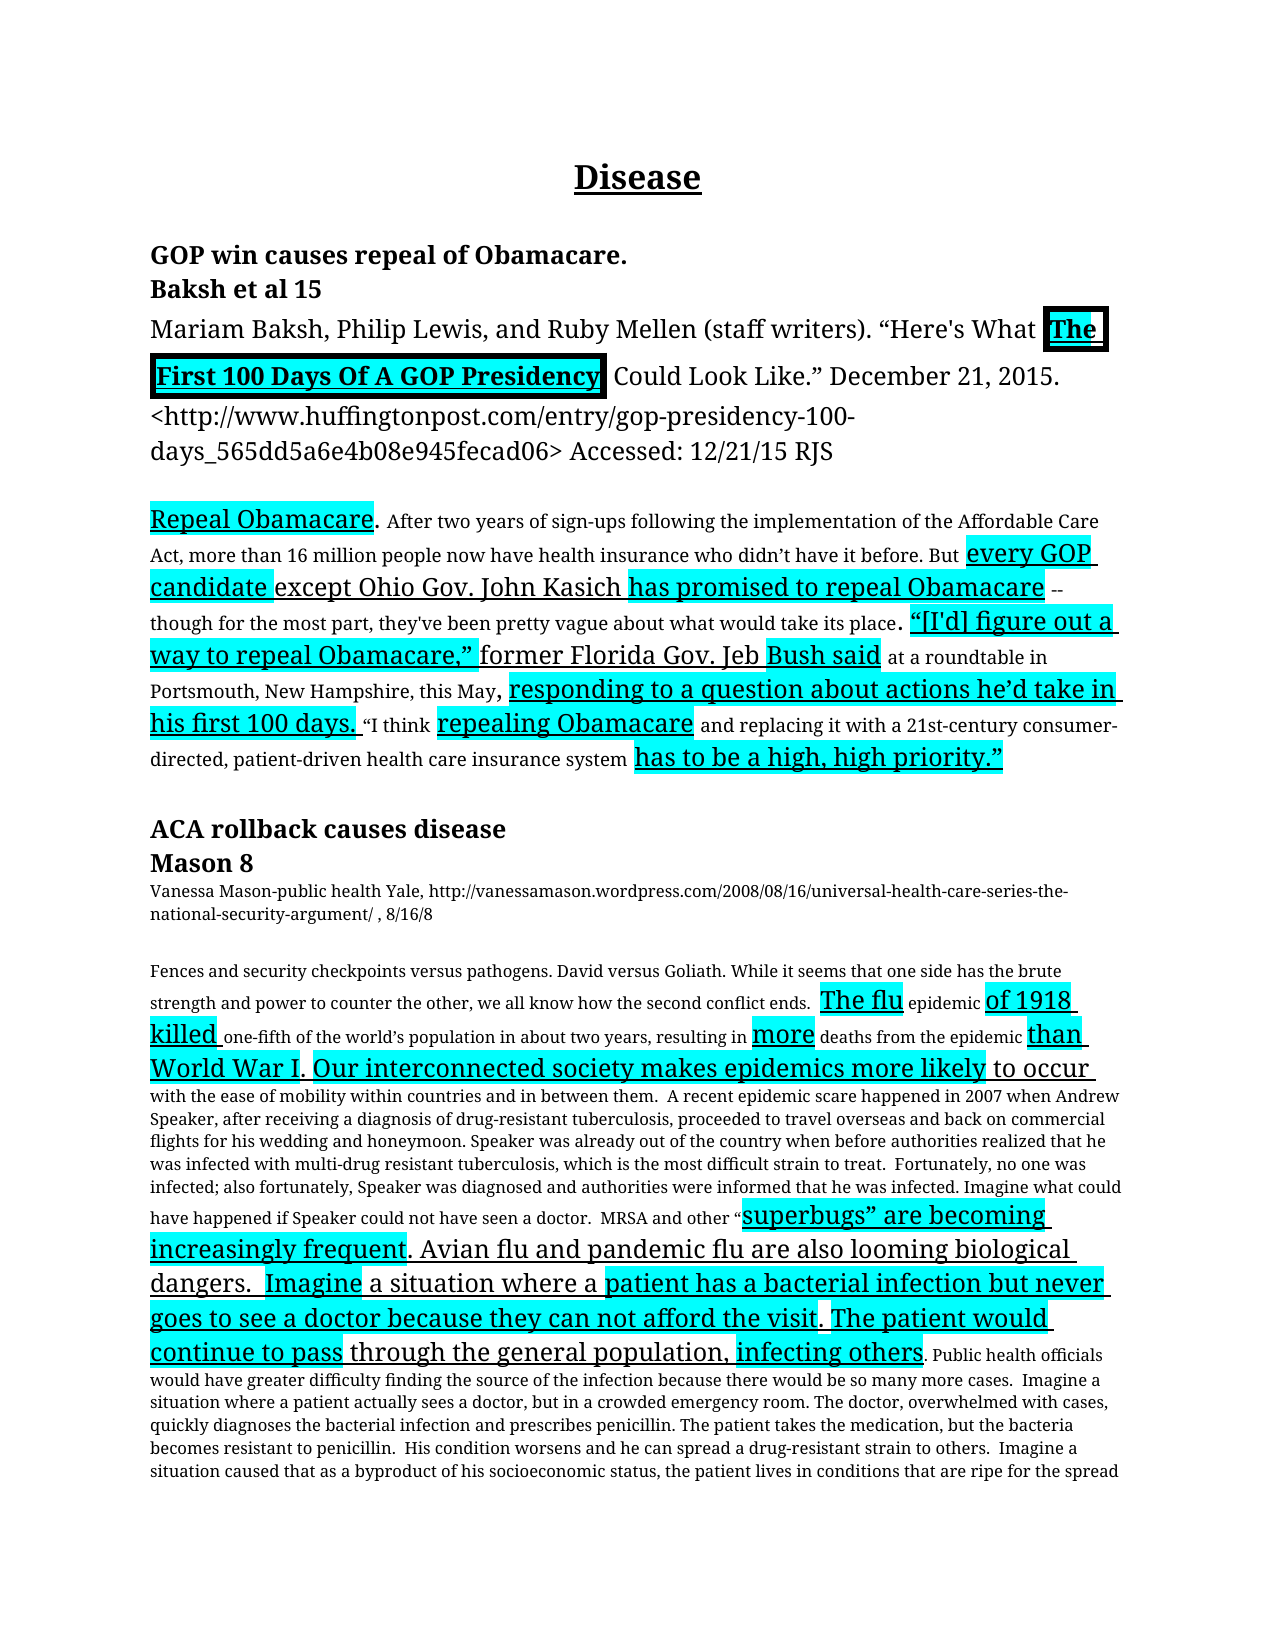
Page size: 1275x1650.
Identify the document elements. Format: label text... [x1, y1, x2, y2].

text ACA rollback causes disease [150, 812, 1125, 846]
text Mariam Baksh, Philip Lewis, and Ruby Mellen (staff writers). “Here's What The First 100 Days Of A GOP Presidency Could Look Like.” December 21, 2015. <http://www.huffingtonpost.com/entry/gop-presidency-100-days_565dd5a6e4b08e945fecad06> Accessed: 12/21/15 RJS [150, 306, 1125, 467]
text Mason 8 [150, 846, 1125, 880]
text Vanessa Mason-public health Yale, http://vanessamason.wordpress.com/2008/08/16/universal-health-care-series-the-national-security-argument/ , 8/16/8 [150, 880, 1125, 926]
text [150, 959, 1125, 1482]
subtitle Disease [150, 154, 1125, 199]
text Repeal Obamacare. After two years of sign-ups following the implementation of the Affordable Care Act, more than 16 million people now have health insurance who didn’t have it before. But every GOP candidate except Ohio Gov. John Kasich has promised to repeal Obamacare -- though for the most part, they've been pretty vague about what would take its place. “[I'd] figure out a way to repeal Obamacare,” former Florida Gov. Jeb Bush said at a roundtable in Portsmouth, New Hampshire, this May, responding to a question about actions he’d take in his first 100 days. “I think repealing Obamacare and replacing it with a 21st-century consumer-directed, patient-driven health care insurance system has to be a high, high priority.” [150, 501, 1125, 774]
text GOP win causes repeal of Obamacare. [150, 238, 1125, 272]
text Baksh et al 15 [150, 272, 1125, 306]
